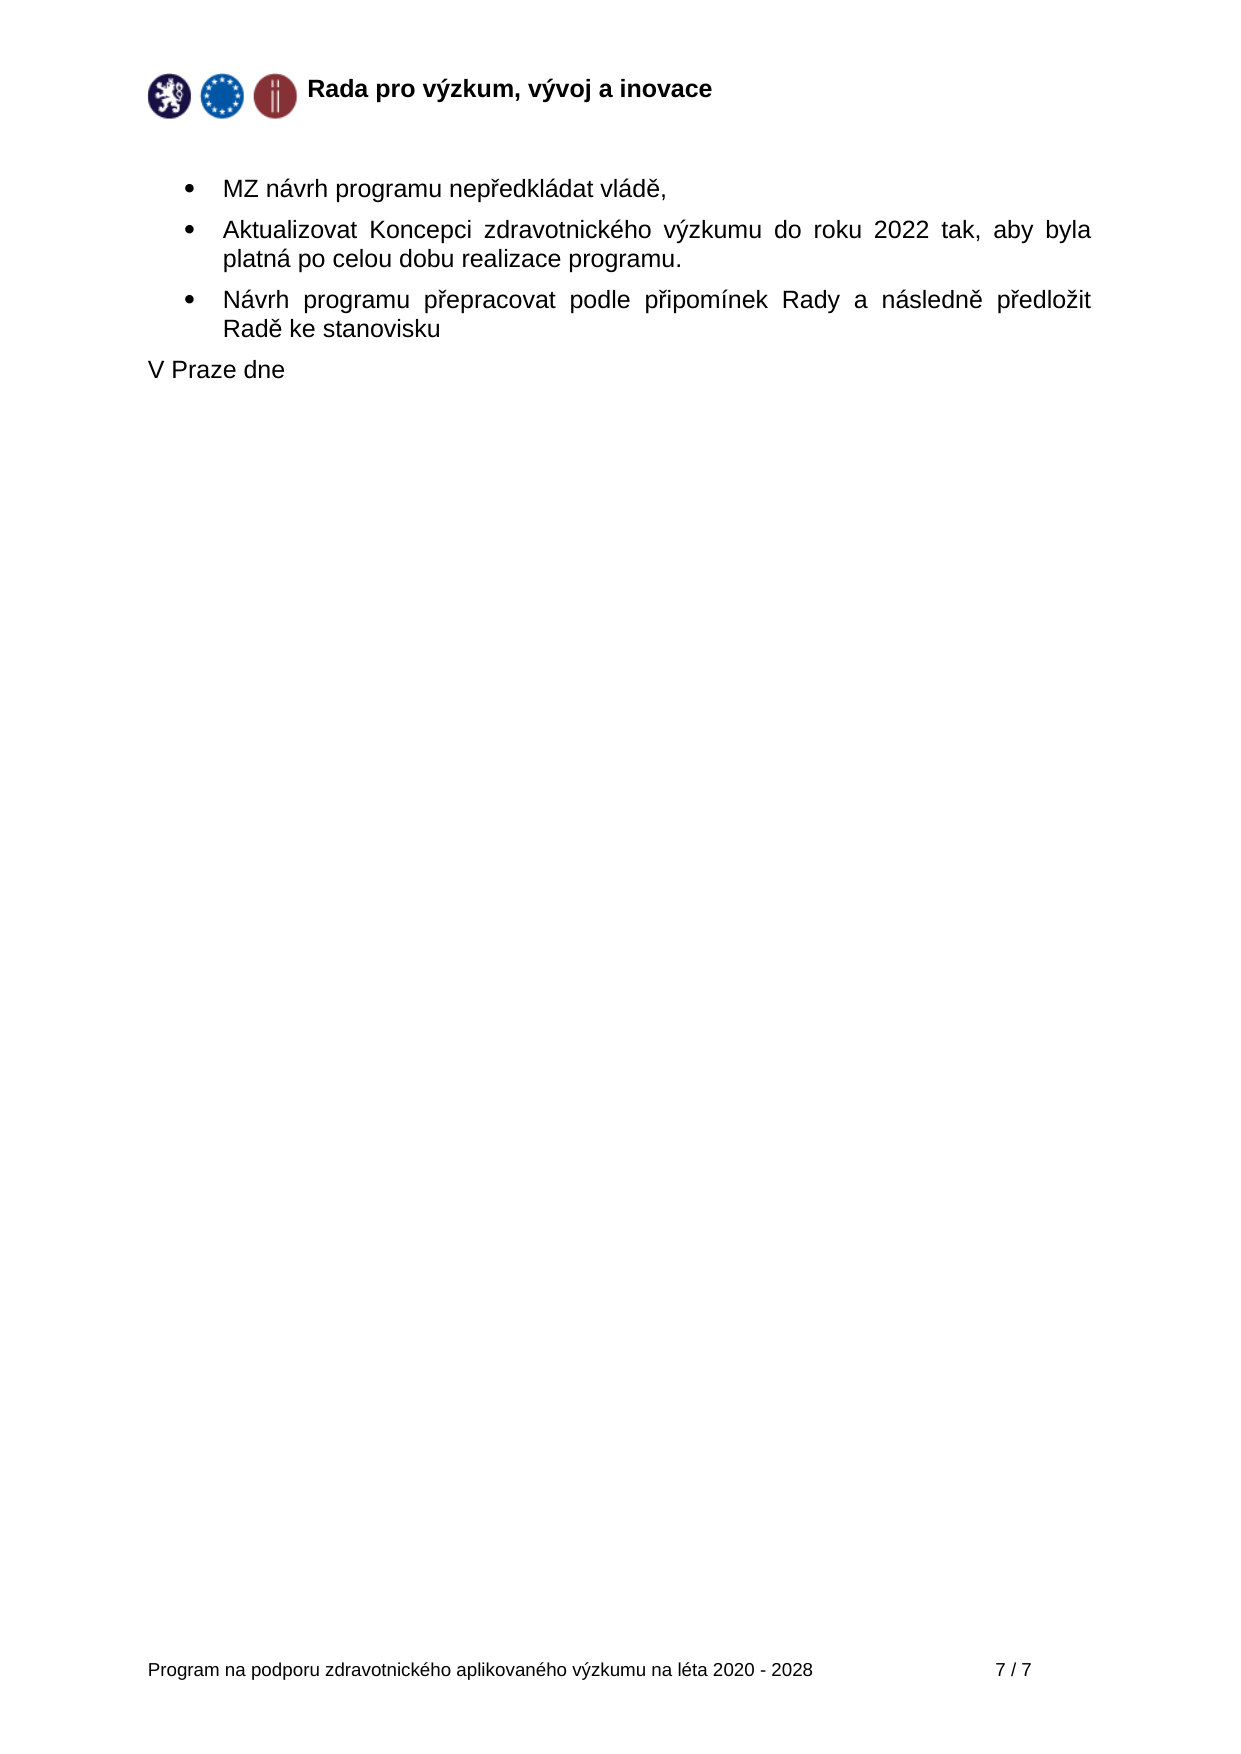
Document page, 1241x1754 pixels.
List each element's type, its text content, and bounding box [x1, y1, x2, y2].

list MZ návrh programu nepředkládat vládě, [185, 174, 1093, 203]
list Návrh programu přepracovat podle připomínek Rady a následně předložit Radě ke stanovisku [185, 285, 1093, 343]
picture [147, 73, 298, 120]
list Aktualizovat Koncepci zdravotnického výzkumu do roku 2022 tak, aby byla platná po celou dobu realizace programu. [185, 215, 1093, 273]
text V Praze dne [148, 356, 1093, 384]
